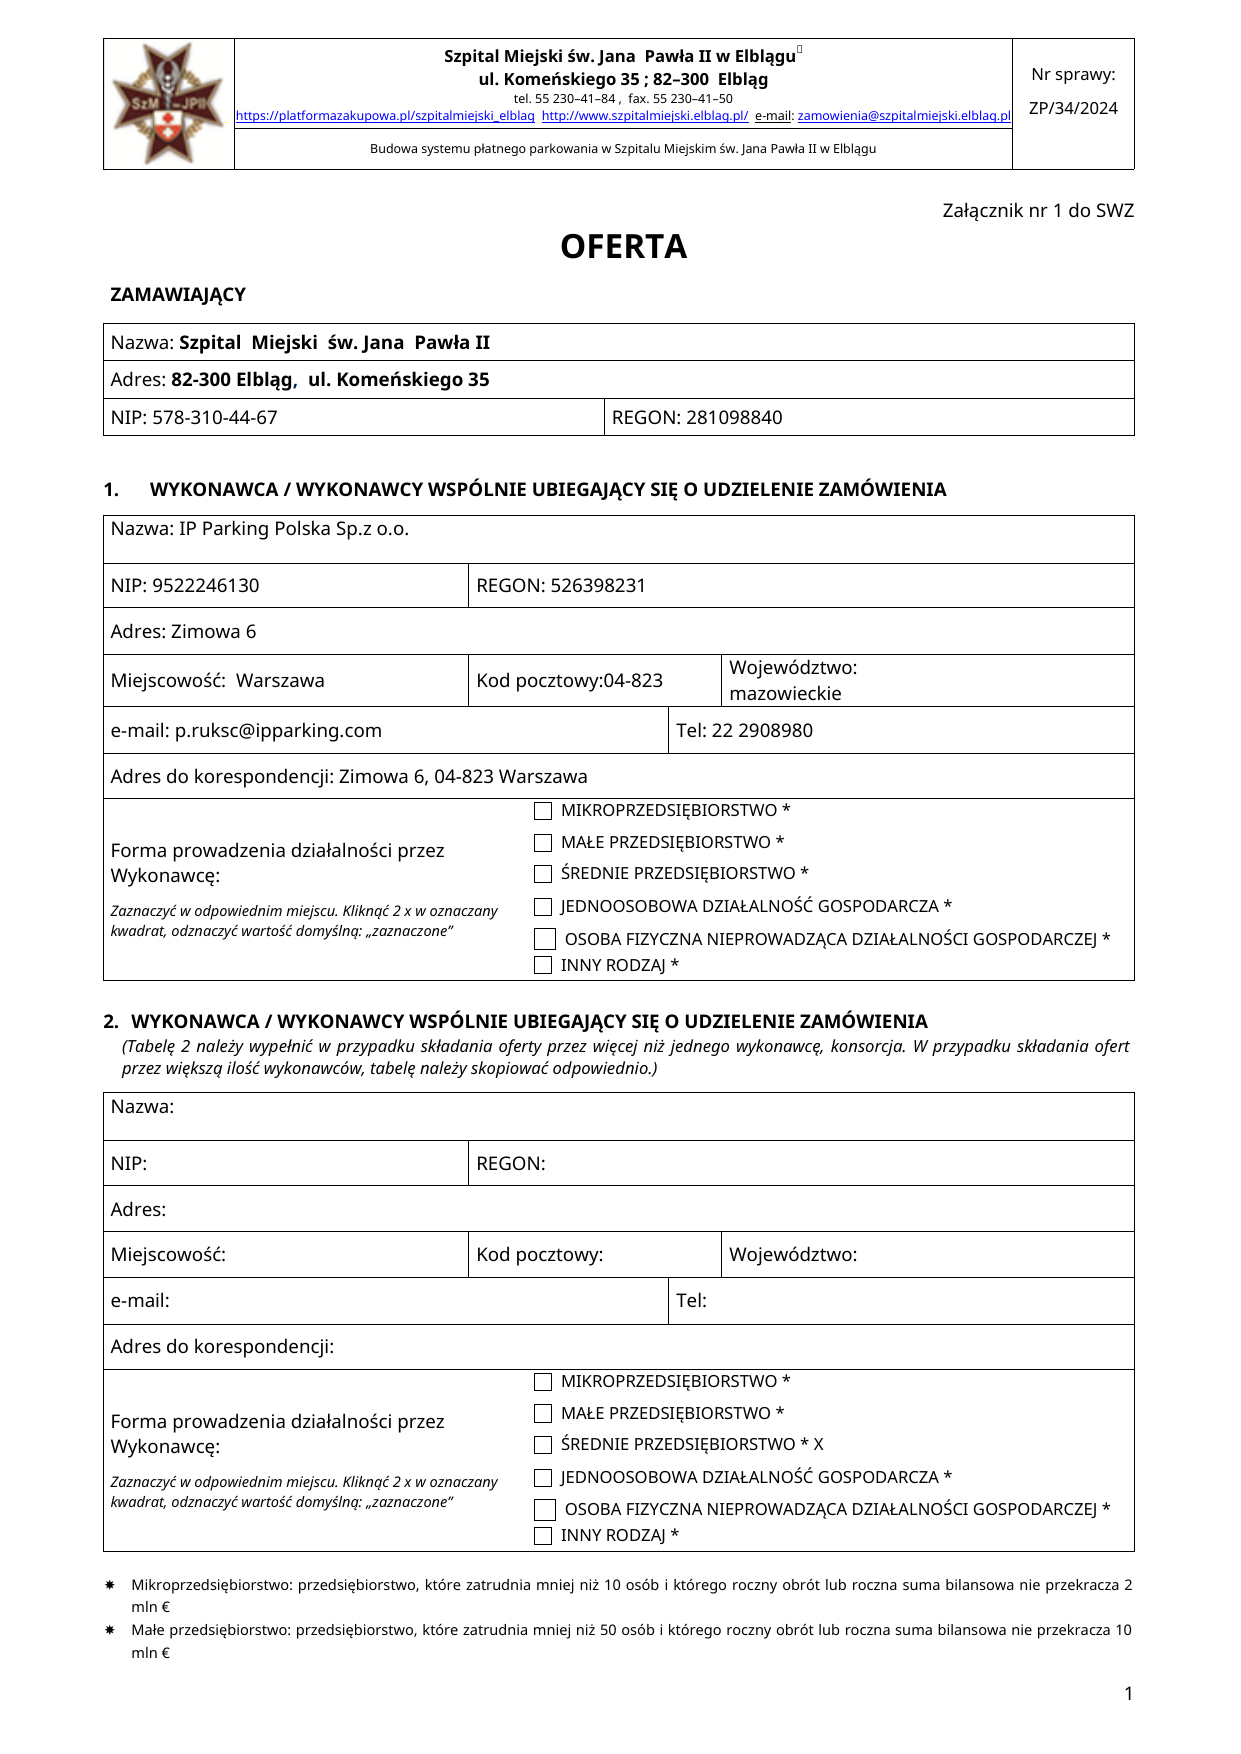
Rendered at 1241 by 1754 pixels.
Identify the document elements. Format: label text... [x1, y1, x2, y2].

table_cell Forma prowadzenia działalności przez Wykonawcę: Zaznaczyć w odpowiednim miejscu. Kliknąć 2 x w oznaczany kwadrat, odznaczyć wartość domyślną: „zaznaczone” [104, 1370, 526, 1551]
table_cell NIP: 578-310-44-67 [104, 399, 604, 435]
table_cell Adres: Zimowa 6 [104, 608, 1134, 654]
table_cell Tel: 22 2908980 [669, 707, 1134, 752]
table_cell Województwo: [722, 1232, 1134, 1277]
table_cell REGON: 281098840 [605, 399, 1134, 435]
picture [103, 170, 234, 176]
table_cell Forma prowadzenia działalności przez Wykonawcę: Zaznaczyć w odpowiednim miejscu. Kliknąć 2 x w oznaczany kwadrat, odznaczyć wartość domyślną: „zaznaczone” [104, 799, 526, 980]
text Załącznik nr 1 do SWZ [862, 197, 1134, 223]
picture [104, 39, 234, 169]
table_cell MIKROPRZEDSIĘBIORSTWO * MAŁE PRZEDSIĘBIORSTWO * ŚREDNIE PRZEDSIĘBIORSTWO * JEDNOOSOBOWA DZIAŁALNOŚĆ GOSPODARCZA * OSOBA FIZYCZNA NIEPROWADZĄCA DZIAŁALNOŚCI GOSPODARCZEJ * INNY RODZAJ * [526, 799, 1134, 980]
table_cell Adres do korespondencji: Zimowa 6, 04-823 Warszawa [104, 754, 1134, 798]
table_cell Adres: [104, 1186, 1134, 1231]
table_cell Adres do korespondencji: [104, 1325, 1134, 1369]
table_cell REGON: 526398231 [469, 564, 1134, 607]
text OFERTA [112, 223, 1134, 268]
list WYKONAWCA / WYKONAWCY WSPÓLNIE UBIEGAJĄCY SIĘ O UDZIELENIE ZAMÓWIENIA [103, 477, 1134, 502]
table_header ZAMAWIAJĄCY [103, 269, 1134, 323]
list Mikroprzedsiębiorstwo: przedsiębiorstwo, które zatrudnia mniej niż 10 osób i którego roczny obrót lub roczna suma bilansowa nie przekracza 2 mln € [103, 1574, 1134, 1617]
table_header Nazwa: [104, 1093, 1134, 1140]
table_cell Miejscowość: [104, 1232, 468, 1277]
table_cell Kod pocztowy: [469, 1232, 721, 1277]
table_cell REGON: [469, 1141, 1134, 1185]
table_cell NIP: 9522246130 [104, 564, 468, 607]
table_cell Miejscowość: Warszawa [104, 655, 468, 706]
text (Tabelę 2 należy wypełnić w przypadku składania oferty przez więcej niż jednego wykonawcę, konsorcja. W przypadku składania ofert przez większą ilość wykonawców, tabelę należy skopiować odpowiednio.) [122, 1034, 1134, 1080]
table_cell MIKROPRZEDSIĘBIORSTWO * MAŁE PRZEDSIĘBIORSTWO * ŚREDNIE PRZEDSIĘBIORSTWO * X JEDNOOSOBOWA DZIAŁALNOŚĆ GOSPODARCZA * OSOBA FIZYCZNA NIEPROWADZĄCA DZIAŁALNOŚCI GOSPODARCZEJ * INNY RODZAJ * [526, 1370, 1134, 1551]
table_cell NIP: [104, 1141, 468, 1185]
table_cell Tel: [669, 1278, 1134, 1323]
table_cell Nazwa: Szpital Miejski św. Jana Pawła II [104, 324, 1134, 360]
list WYKONAWCA / WYKONAWCY WSPÓLNIE UBIEGAJĄCY SIĘ O UDZIELENIE ZAMÓWIENIA [103, 1009, 1134, 1034]
table_cell Województwo: mazowieckie [722, 655, 1134, 706]
list Małe przedsiębiorstwo: przedsiębiorstwo, które zatrudnia mniej niż 50 osób i którego roczny obrót lub roczna suma bilansowa nie przekracza 10 mln € [103, 1620, 1134, 1663]
table_header Nazwa: IP Parking Polska Sp.z o.o. [104, 516, 1134, 563]
table_cell Kod pocztowy:04-823 [469, 655, 721, 706]
table_cell e-mail: [104, 1278, 668, 1323]
table_cell Adres: 82-300 Elbląg, ul. Komeńskiego 35 [104, 361, 1134, 398]
table_cell e-mail: p.ruksc@ipparking.com [104, 707, 668, 752]
